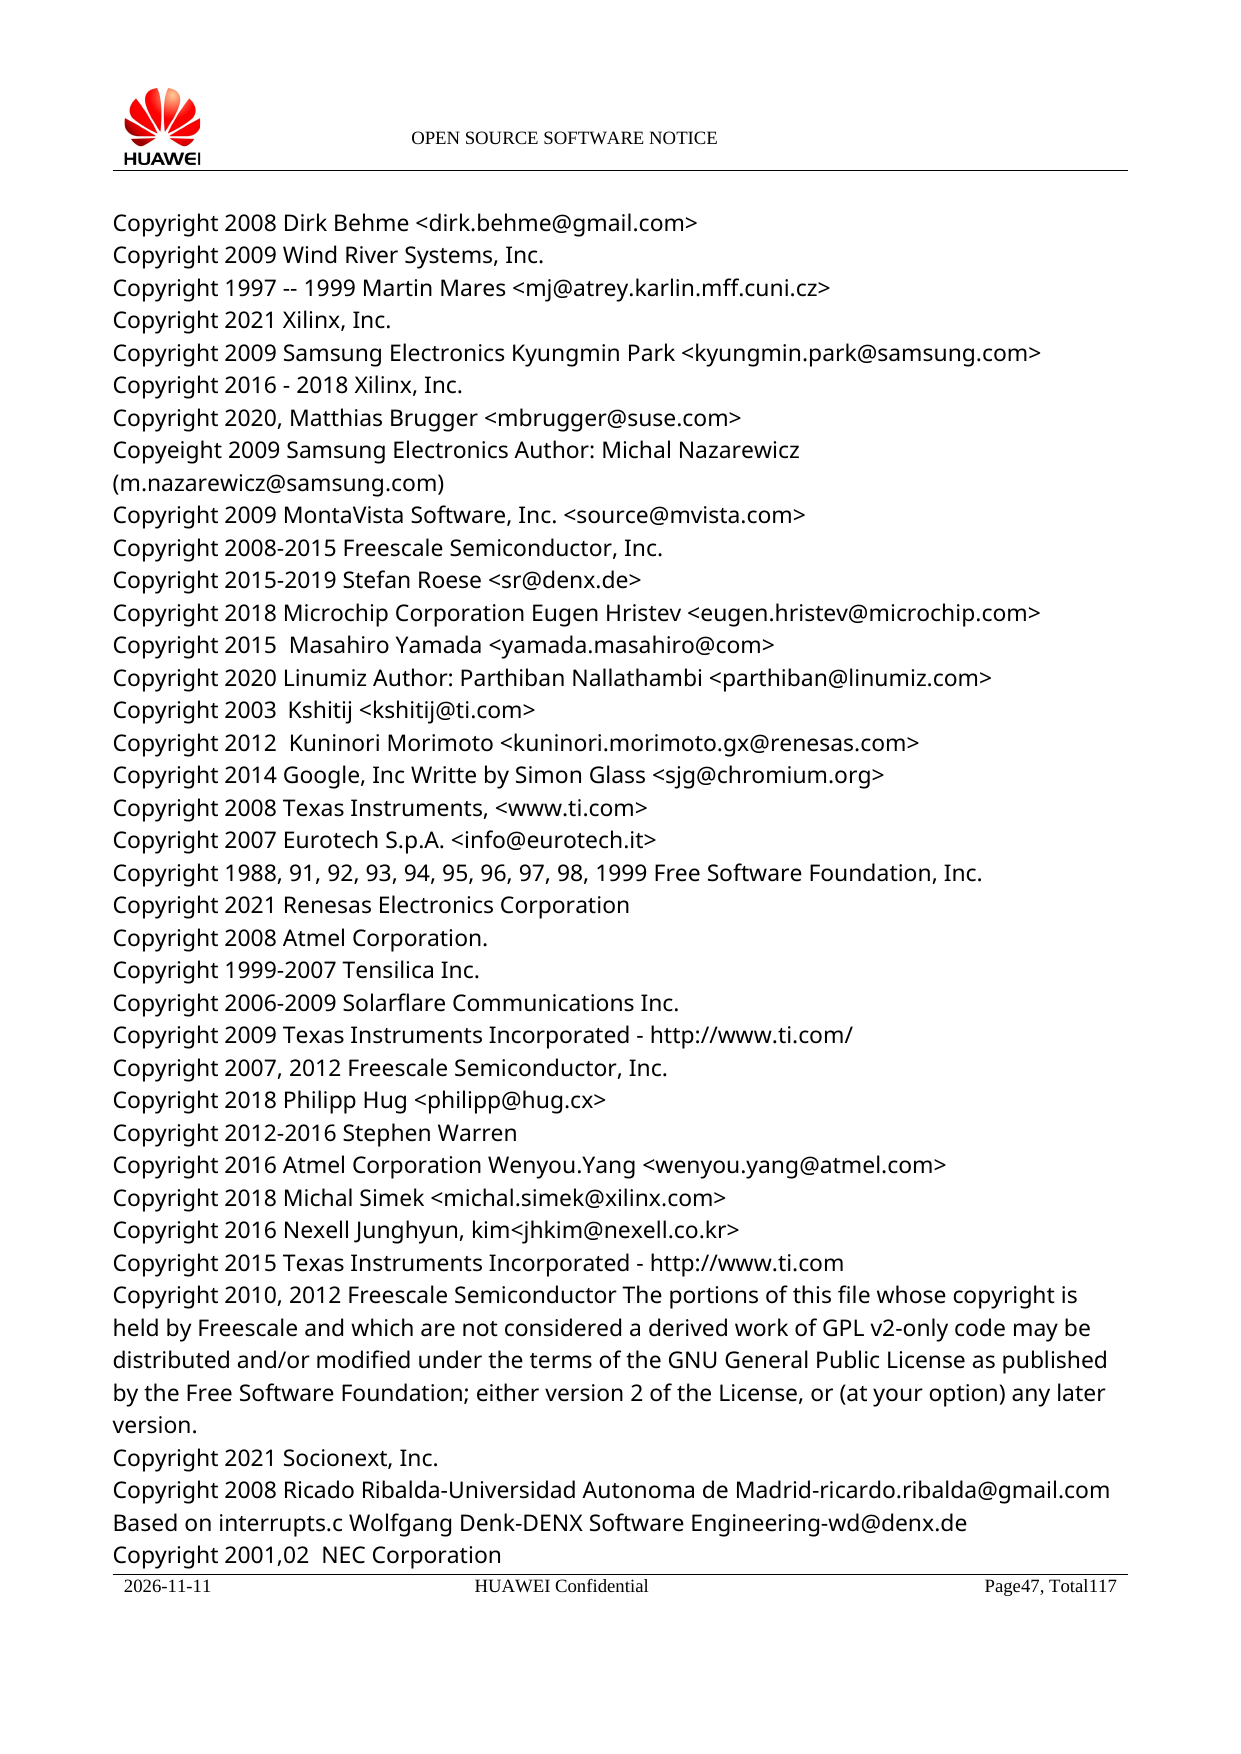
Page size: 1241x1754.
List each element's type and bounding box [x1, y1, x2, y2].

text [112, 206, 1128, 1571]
picture [124, 88, 201, 165]
